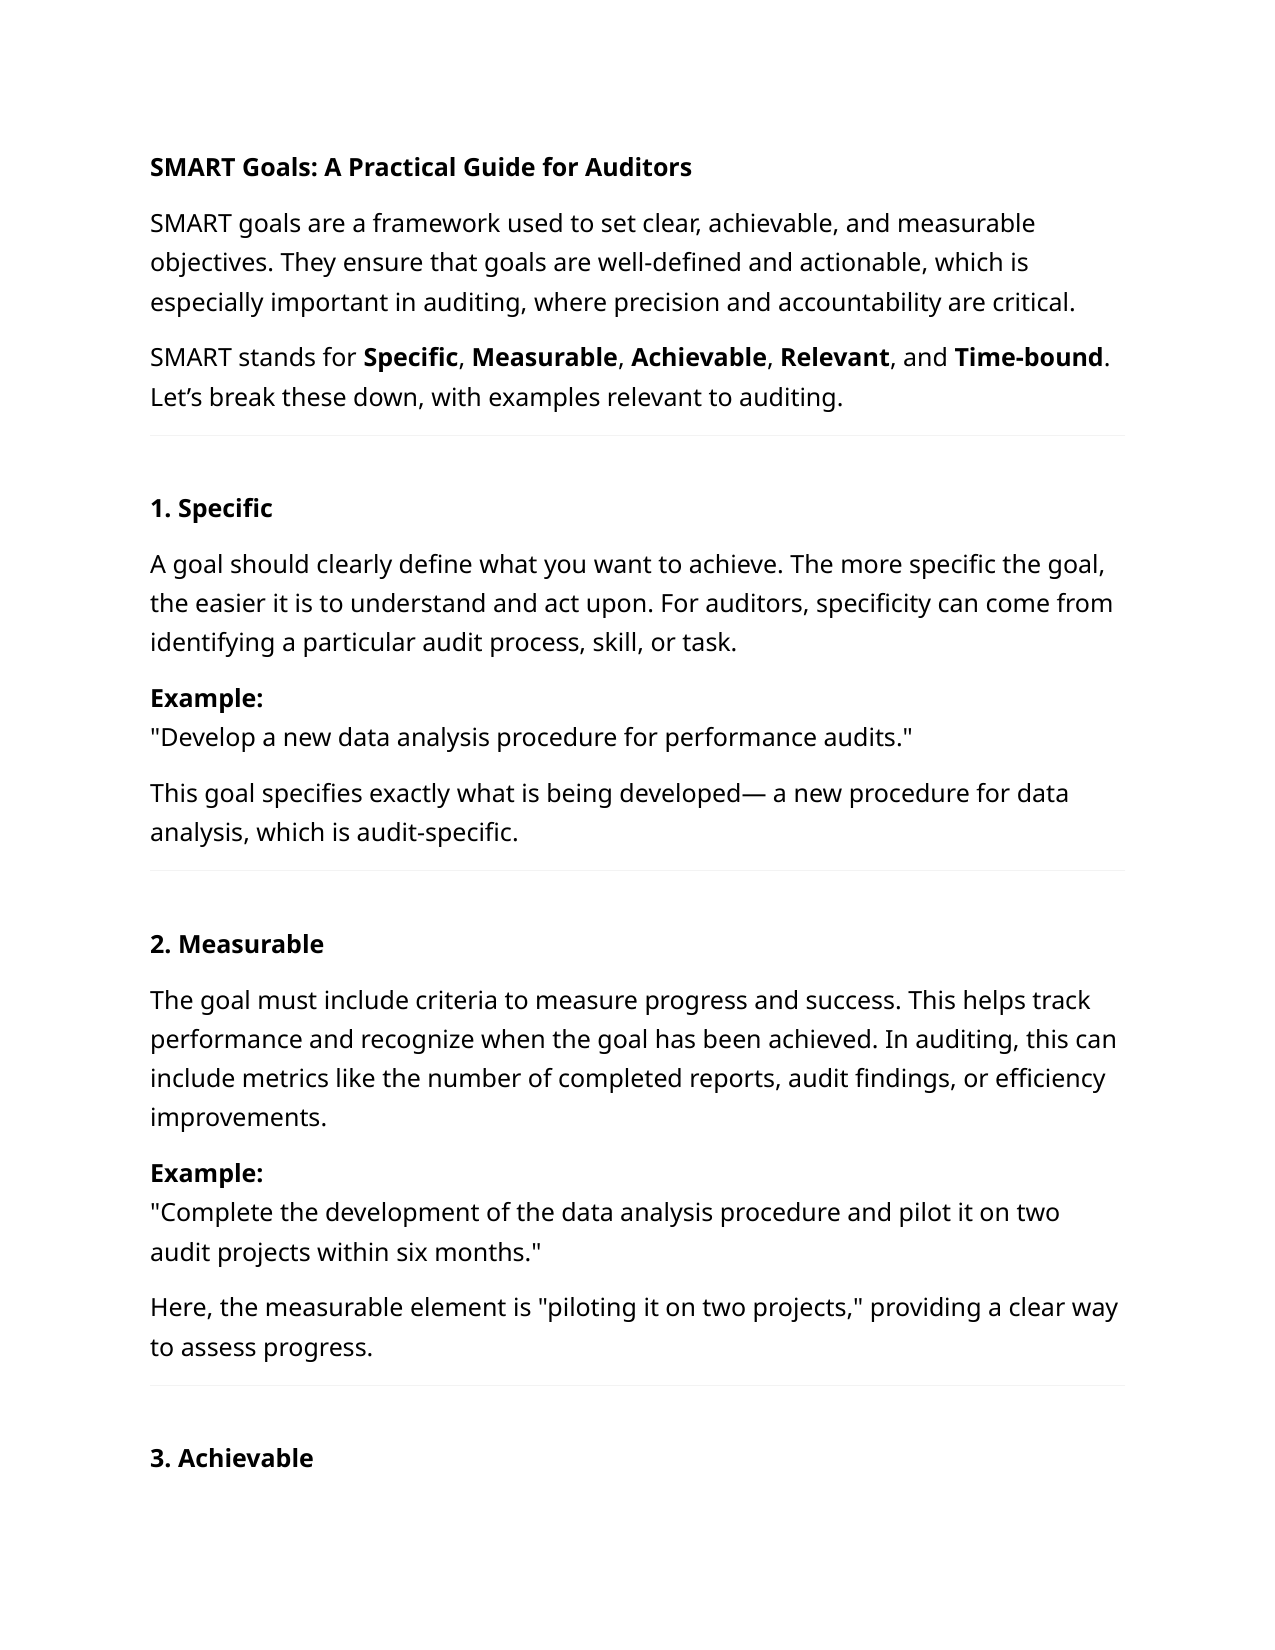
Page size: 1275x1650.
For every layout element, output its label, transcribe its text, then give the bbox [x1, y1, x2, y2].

text SMART stands for Specific, Measurable, Achievable, Relevant, and Time-bound. Let’s break these down, with examples relevant to auditing. [150, 340, 1125, 413]
text SMART goals are a framework used to set clear, achievable, and measurable objectives. They ensure that goals are well-defined and actionable, which is especially important in auditing, where precision and accountability are critical. [150, 206, 1125, 318]
text 2. Measurable [150, 927, 1125, 961]
text SMART Goals: A Practical Guide for Auditors [150, 150, 1125, 184]
text 3. Achievable [150, 1441, 1125, 1475]
text The goal must include criteria to measure progress and success. This helps track performance and recognize when the goal has been achieved. In auditing, this can include metrics like the number of completed reports, audit findings, or efficiency improvements. [150, 982, 1125, 1134]
text A goal should clearly define what you want to achieve. The more specific the goal, the easier it is to understand and act upon. For auditors, specificity can come from identifying a particular audit process, skill, or task. [150, 547, 1125, 659]
text 1. Specific [150, 491, 1125, 525]
text Here, the measurable element is "piloting it on two projects," providing a clear way to assess progress. [150, 1290, 1125, 1363]
text This goal specifies exactly what is being developed— a new procedure for data analysis, which is audit-specific. [150, 776, 1125, 849]
text Example: "Complete the development of the data analysis procedure and pilot it on two audit projects within six months." [150, 1156, 1125, 1268]
text Example: "Develop a new data analysis procedure for performance audits." [150, 681, 1125, 754]
